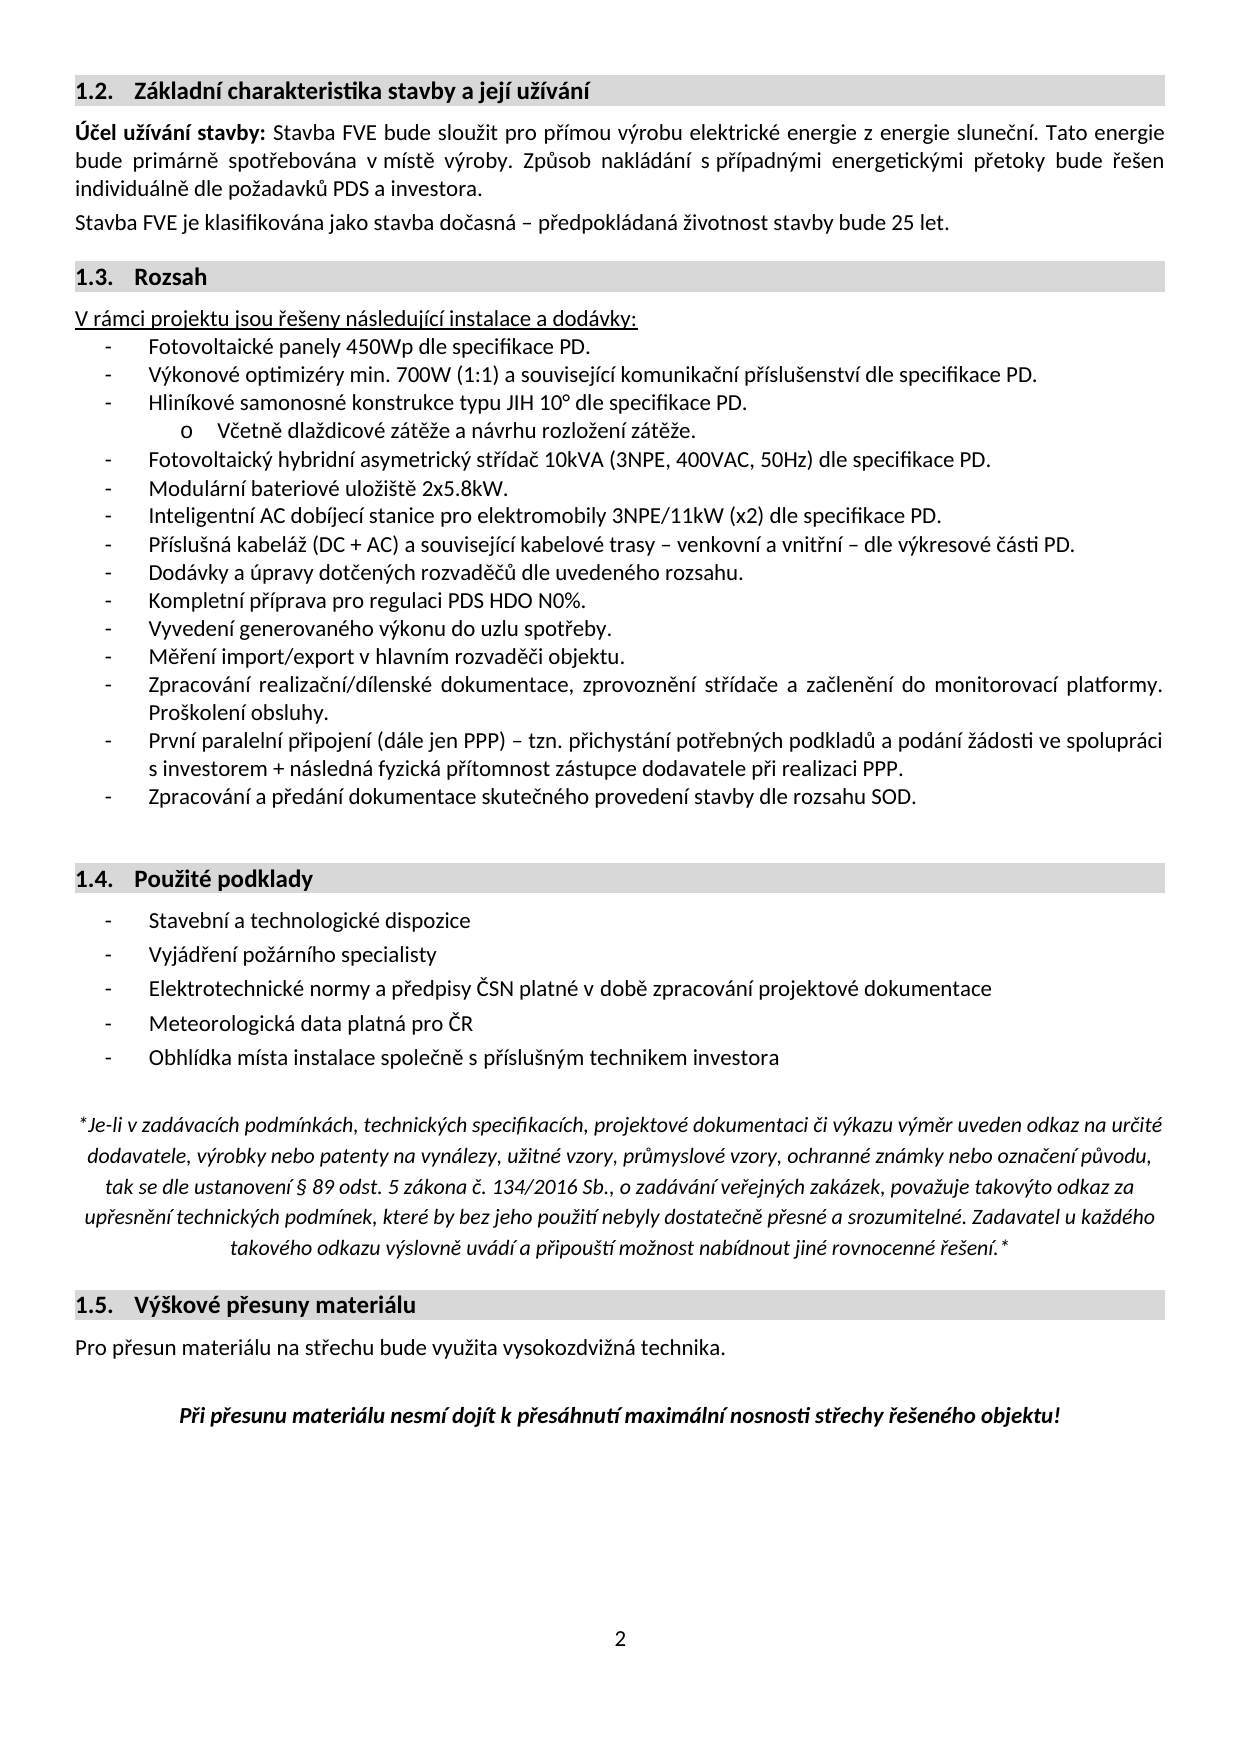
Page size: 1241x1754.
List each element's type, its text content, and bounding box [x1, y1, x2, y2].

list Výkonové optimizéry min. 700W (1:1) a související komunikační příslušenství dle specifikace PD. [104, 360, 1165, 388]
text Při přesunu materiálu nesmí dojít k přesáhnutí maximální nosnosti střechy řešeného objektu! [75, 1401, 1165, 1429]
text Použité podklady [75, 863, 1165, 893]
list Dodávky a úpravy dotčených rozvaděčů dle uvedeného rozsahu. [104, 558, 1165, 586]
list Kompletní příprava pro regulaci PDS HDO N0%. [104, 586, 1165, 614]
text Základní charakteristika stavby a její užívání [75, 75, 1165, 106]
text Pro přesun materiálu na střechu bude využita vysokozdvižná technika. [75, 1333, 1165, 1361]
text Výškové přesuny materiálu [75, 1290, 1165, 1320]
list Inteligentní AC dobíjecí stanice pro elektromobily 3NPE/11kW (x2) dle specifikace PD. [104, 502, 1165, 530]
text *Je-li v zadávacích podmínkách, technických specifikacích, projektové dokumentaci či výkazu výměr uveden odkaz na určité dodavatele, výrobky nebo patenty na vynálezy, užitné vzory, průmyslové vzory, ochranné známky nebo označení původu, tak se dle ustanovení § 89 odst. 5 zákona č. 134/2016 Sb., o zadávání veřejných zakázek, považuje takovýto odkaz za upřesnění technických podmínek, které by bez jeho použití nebyly dostatečně přesné a srozumitelné. Zadavatel u každého takového odkazu výslovně uvádí a připouští možnost nabídnout jiné rovnocenné řešení.* [75, 1112, 1165, 1261]
list Modulární bateriové uložiště 2x5.8kW. [104, 474, 1165, 502]
text - Meteorologická data platná pro ČR [75, 1009, 1165, 1037]
text - Vyjádření požárního specialisty [75, 940, 1165, 968]
list Fotovoltaické panely 450Wp dle specifikace PD. [104, 332, 1165, 360]
text Stavba FVE je klasifikována jako stavba dočasná – předpokládaná životnost stavby bude 25 let. [75, 208, 1165, 236]
list Měření import/export v hlavním rozvaděči objektu. [104, 642, 1165, 670]
list Vyvedení generovaného výkonu do uzlu spotřeby. [104, 614, 1165, 642]
list Fotovoltaický hybridní asymetrický střídač 10kVA (3NPE, 400VAC, 50Hz) dle specifikace PD. [104, 446, 1165, 474]
list Zpracování a předání dokumentace skutečného provedení stavby dle rozsahu SOD. [104, 782, 1165, 810]
list Zpracování realizační/dílenské dokumentace, zprovoznění střídače a začlenění do monitorovací platformy. Proškolení obsluhy. [104, 670, 1165, 726]
list Hliníkové samonosné konstrukce typu JIH 10° dle specifikace PD. [104, 388, 1165, 416]
text Účel užívání stavby: Stavba FVE bude sloužit pro přímou výrobu elektrické energie z energie sluneční. Tato energie bude primárně spotřebována v místě výroby. Způsob nakládání s případnými energetickými přetoky bude řešen individuálně dle požadavků PDS a investora. [75, 118, 1165, 202]
text - Obhlídka místa instalace společně s příslušným technikem investora [75, 1043, 1165, 1071]
text - Elektrotechnické normy a předpisy ČSN platné v době zpracování projektové dokumentace [75, 974, 1165, 1002]
list První paralelní připojení (dále jen PPP) – tzn. přichystání potřebných podkladů a podání žádosti ve spolupráci s investorem + následná fyzická přítomnost zástupce dodavatele při realizaci PPP. [104, 726, 1165, 782]
list Příslušná kabeláž (DC + AC) a související kabelové trasy – venkovní a vnitřní – dle výkresové části PD. [104, 530, 1165, 558]
list Včetně dlaždicové zátěže a návrhu rozložení zátěže. [179, 416, 1165, 446]
text - Stavební a technologické dispozice [75, 906, 1165, 934]
text V rámci projektu jsou řešeny následující instalace a dodávky: [75, 304, 1165, 332]
text Rozsah [75, 261, 1165, 292]
